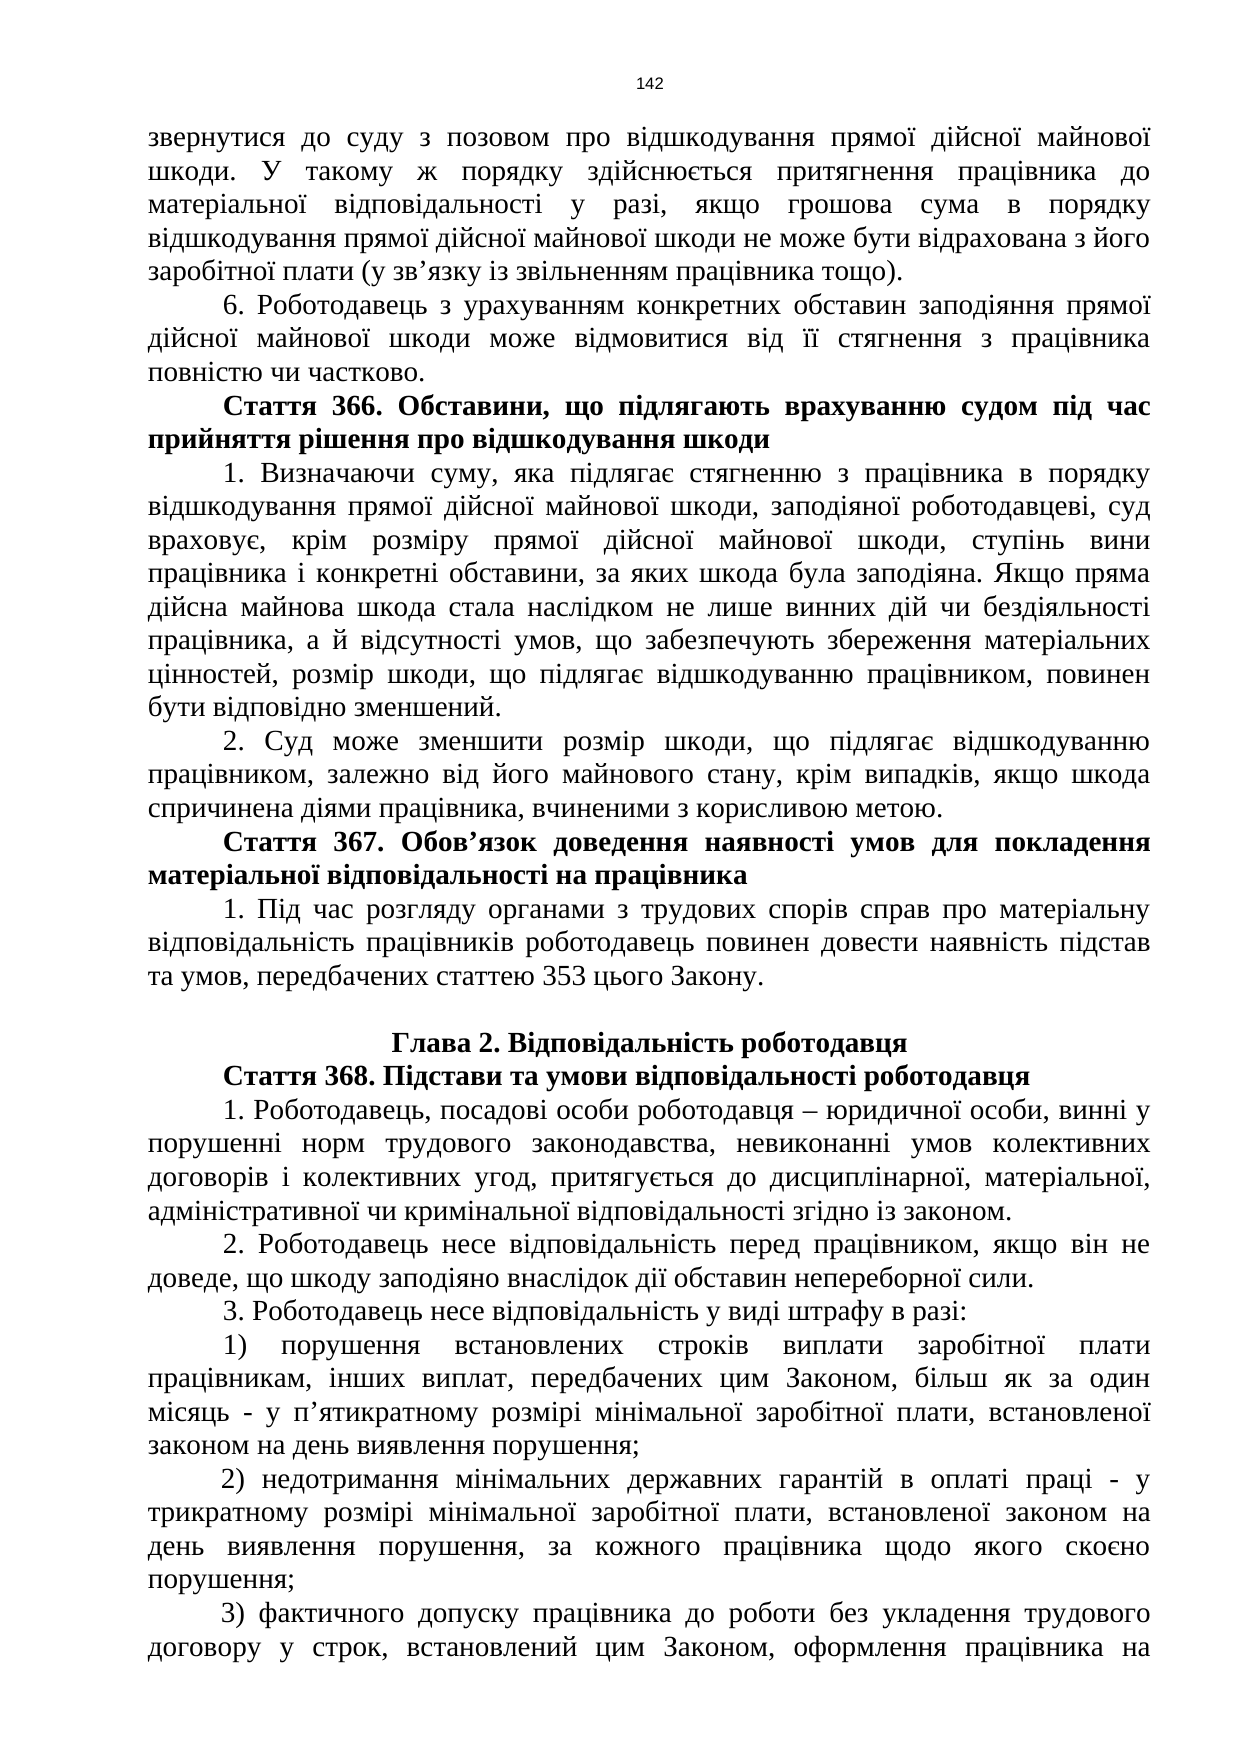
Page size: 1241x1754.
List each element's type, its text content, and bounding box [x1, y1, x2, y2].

text 1. Під час розгляду органами з трудових спорів справ про матеріальну відповідальність працівників роботодавець повинен довести наявність підстав та умов, передбачених статтею 353 цього Закону. [148, 891, 1152, 991]
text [148, 119, 1152, 287]
text Глава 2. Відповідальність роботодавця [148, 1025, 1152, 1058]
text 1. Визначаючи суму, яка підлягає стягненню з працівника в порядку відшкодування прямої дійсної майнової шкоди, заподіяної роботодавцеві, суд враховує, крім розміру прямої дійсної майнової шкоди, ступінь вини працівника і конкретні обставини, за яких шкода була заподіяна. Якщо пряма дійсна майнова шкода стала наслідком не лише винних дій чи бездіяльності працівника, а й відсутності умов, що забезпечують збереження матеріальних цінностей, розмір шкоди, що підлягає відшкодуванню працівником, повинен бути відповідно зменшений. [148, 455, 1152, 723]
text 2) недотримання мінімальних державних гарантій в оплаті праці - у трикратному розмірі мінімальної заробітної плати, встановленої законом на день виявлення порушення, за кожного працівника щодо якого скоєно порушення; [148, 1461, 1152, 1595]
text 6. Роботодавець з урахуванням конкретних обставин заподіяння прямої дійсної майнової шкоди може відмовитися від її стягнення з працівника повністю чи частково. [148, 287, 1152, 388]
text 2. Суд може зменшити розмір шкоди, що підлягає відшкодуванню працівником, залежно від його майнового стану, крім випадків, якщо шкода спричинена діями працівника, вчиненими з корисливою метою. [148, 723, 1152, 824]
text Стаття 367. Обов’язок доведення наявності умов для покладення матеріальної відповідальності на працівника [148, 824, 1152, 891]
text Стаття 366. Обставини, що підлягають врахуванню судом під час прийняття рішення про відшкодування шкоди [148, 388, 1152, 455]
text 3. Роботодавець несе відповідальність у виді штрафу в разі: [148, 1293, 1152, 1327]
text 2. Роботодавець несе відповідальність перед працівником, якщо він не доведе, що шкоду заподіяно внаслідок дії обставин непереборної сили. [148, 1226, 1152, 1293]
text 1) порушення встановлених строків виплати заробітної плати працівникам, інших виплат, передбачених цим Законом, більш як за один місяць - у п’ятикратному розмірі мінімальної заробітної плати, встановленої законом на день виявлення порушення; [148, 1327, 1152, 1461]
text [148, 1595, 1152, 1662]
text 1. Роботодавець, посадові особи роботодавця – юридичної особи, винні у порушенні норм трудового законодавства, невиконанні умов колективних договорів і колективних угод, притягується до дисциплінарної, матеріальної, адміністративної чи кримінальної відповідальності згідно із законом. [148, 1092, 1152, 1226]
text Стаття 368. Підстави та умови відповідальності роботодавця [148, 1058, 1152, 1092]
